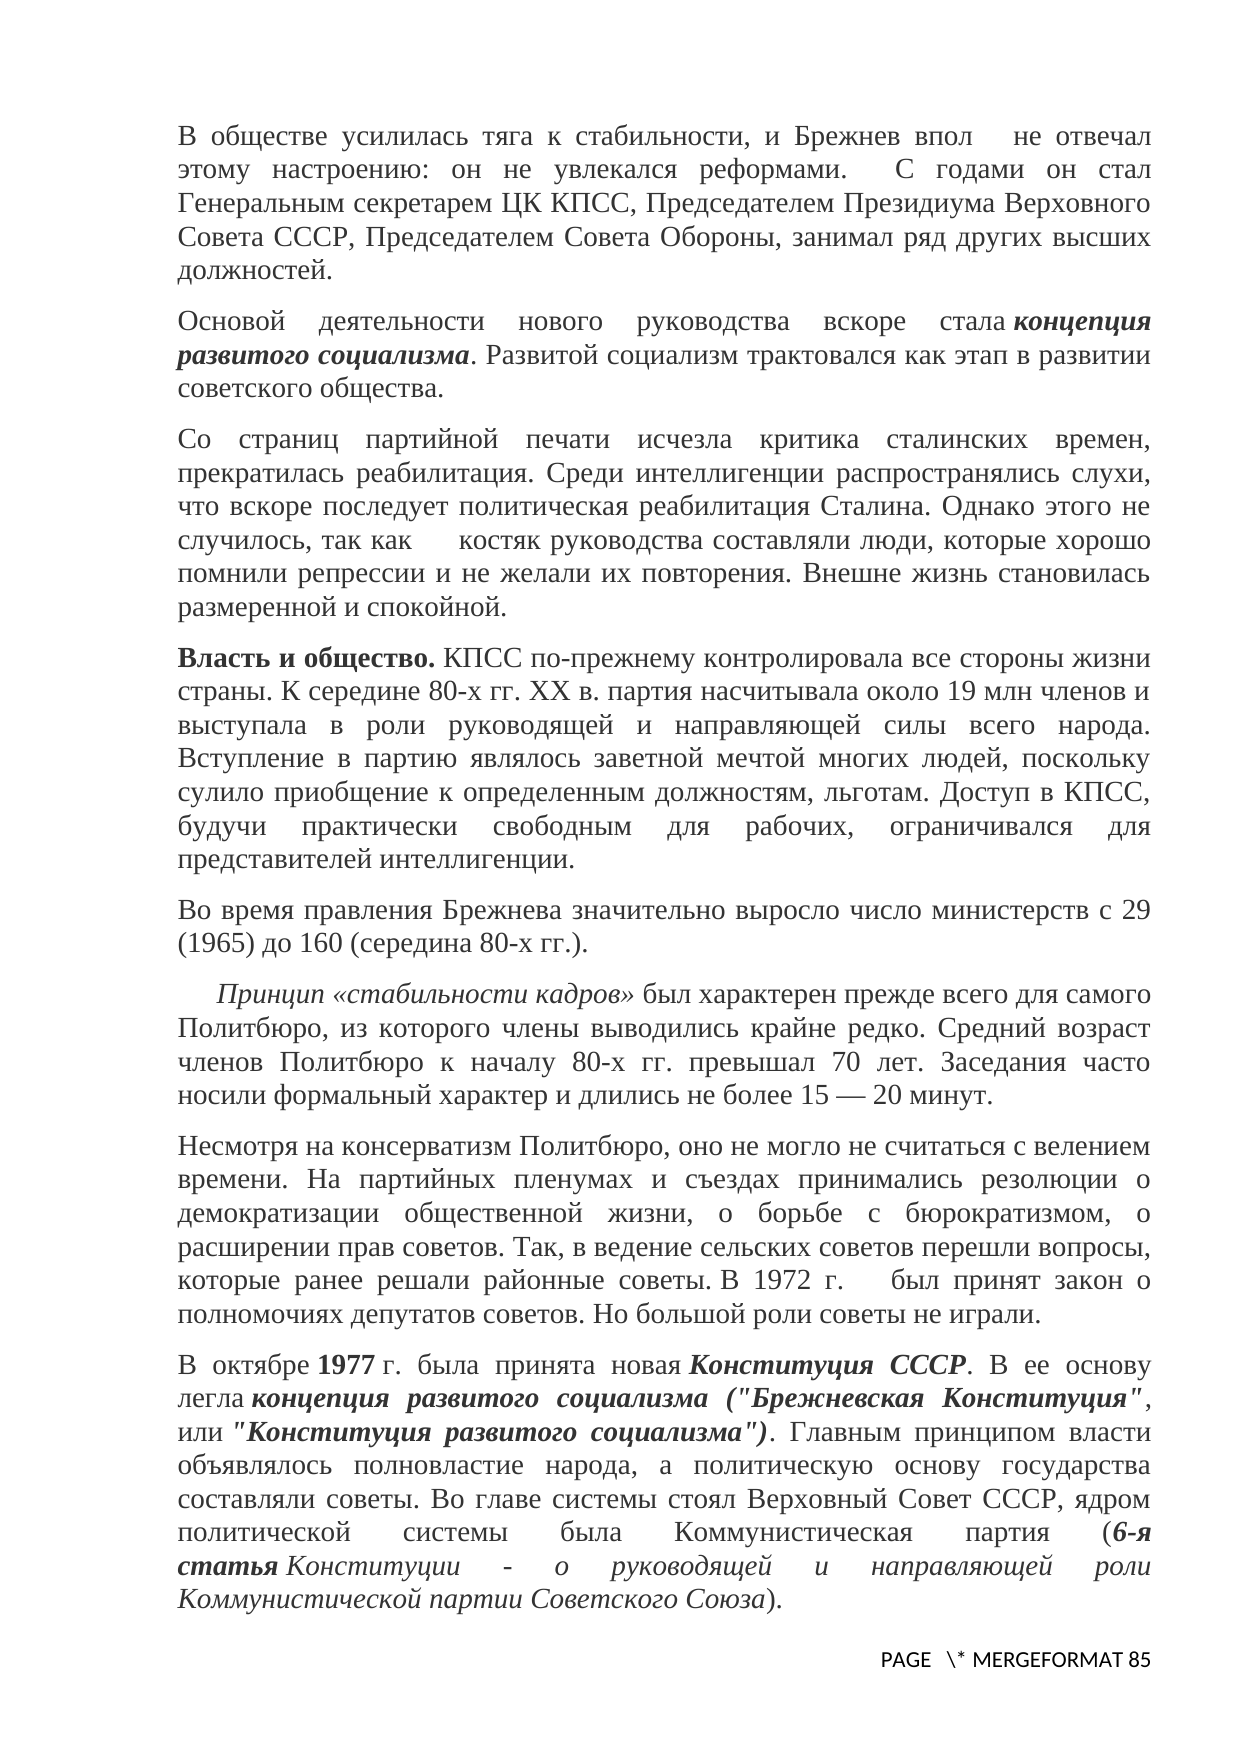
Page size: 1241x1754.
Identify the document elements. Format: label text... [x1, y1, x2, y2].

text Несмотря на консерватизм Политбюро, оно не могло не считаться с велением времени. На партийных пленумах и съездах принимались резолюции о демократизации общественной жизни, о борьбе с бюрократизмом, о расширении прав советов. Так, в ведение сельских советов перешли вопросы, которые ранее решали районные советы. В 1972 г. был принят закон о полномочиях депутатов советов. Но большой роли советы не играли. [177, 1128, 1152, 1329]
text Принцип «стабильности кадров» был характерен прежде всего для самого Политбюро, из которого члены выводились крайне редко. Средний возраст членов Политбюро к началу 80-х гг. превышал 70 лет. Заседания часто носили формальный характер и длились не более 15 — 20 минут. [177, 977, 1152, 1111]
text Во время правления Брежнева значительно выросло число министерств с 29 (1965) до 160 (середина 80-х гг.). [177, 892, 1152, 959]
text Со страниц партийной печати исчезла критика сталинских времен, прекратилась реабилитация. Среди интеллигенции распространялись слухи, что вскоре последует политическая реабилитация Сталина. Однако этого не случилось, так как костяк руководства составляли люди, которые хорошо помнили репрессии и не желали их повторения. Внешне жизнь становилась размеренной и спокойной. [177, 421, 1152, 622]
text Власть и общество. КПСС по-прежнему контролировала все стороны жизни страны. К середине 80-х гг. ХХ в. партия насчитывала около 19 млн членов и выступала в роли руководящей и направляющей силы всего народа. Вступление в партию являлось заветной мечтой многих людей, поскольку сулило приобщение к определенным должностям, льготам. Доступ в КПСС, будучи практически свободным для рабочих, ограничивался для представителей интеллигенции. [177, 640, 1152, 875]
text Основой деятельности нового руководства вскоре стала концепция развитого социализма. Развитой социализм трактовался как этап в развитии советского общества. [177, 303, 1152, 404]
text В обществе усилилась тяга к стабильности, и Брежнев вполне отвечал этому настроению: он не увлекался реформами. С годами он стал Генеральным секретарем ЦК КПСС, Председателем Президиума Верховного Совета СССР, Председателем Совета Обороны, занимал ряд других высших должностей. [177, 118, 1152, 286]
text В октябре 1977 г. была принята новая Конституция СССР. В ее основу легла концепция развитого социализма ("Брежневская Конституция", или "Конституция развитого социализма"). Главным принципом власти объявлялось полновластие народа, а политическую основу государства составляли советы. Во главе системы стоял Верховный Совет СССР, ядром политической системы была Коммунистическая партия (6-я статья Конституции - о руководящей и направляющей роли Коммунистической партии Советского Союза). [177, 1347, 1152, 1615]
